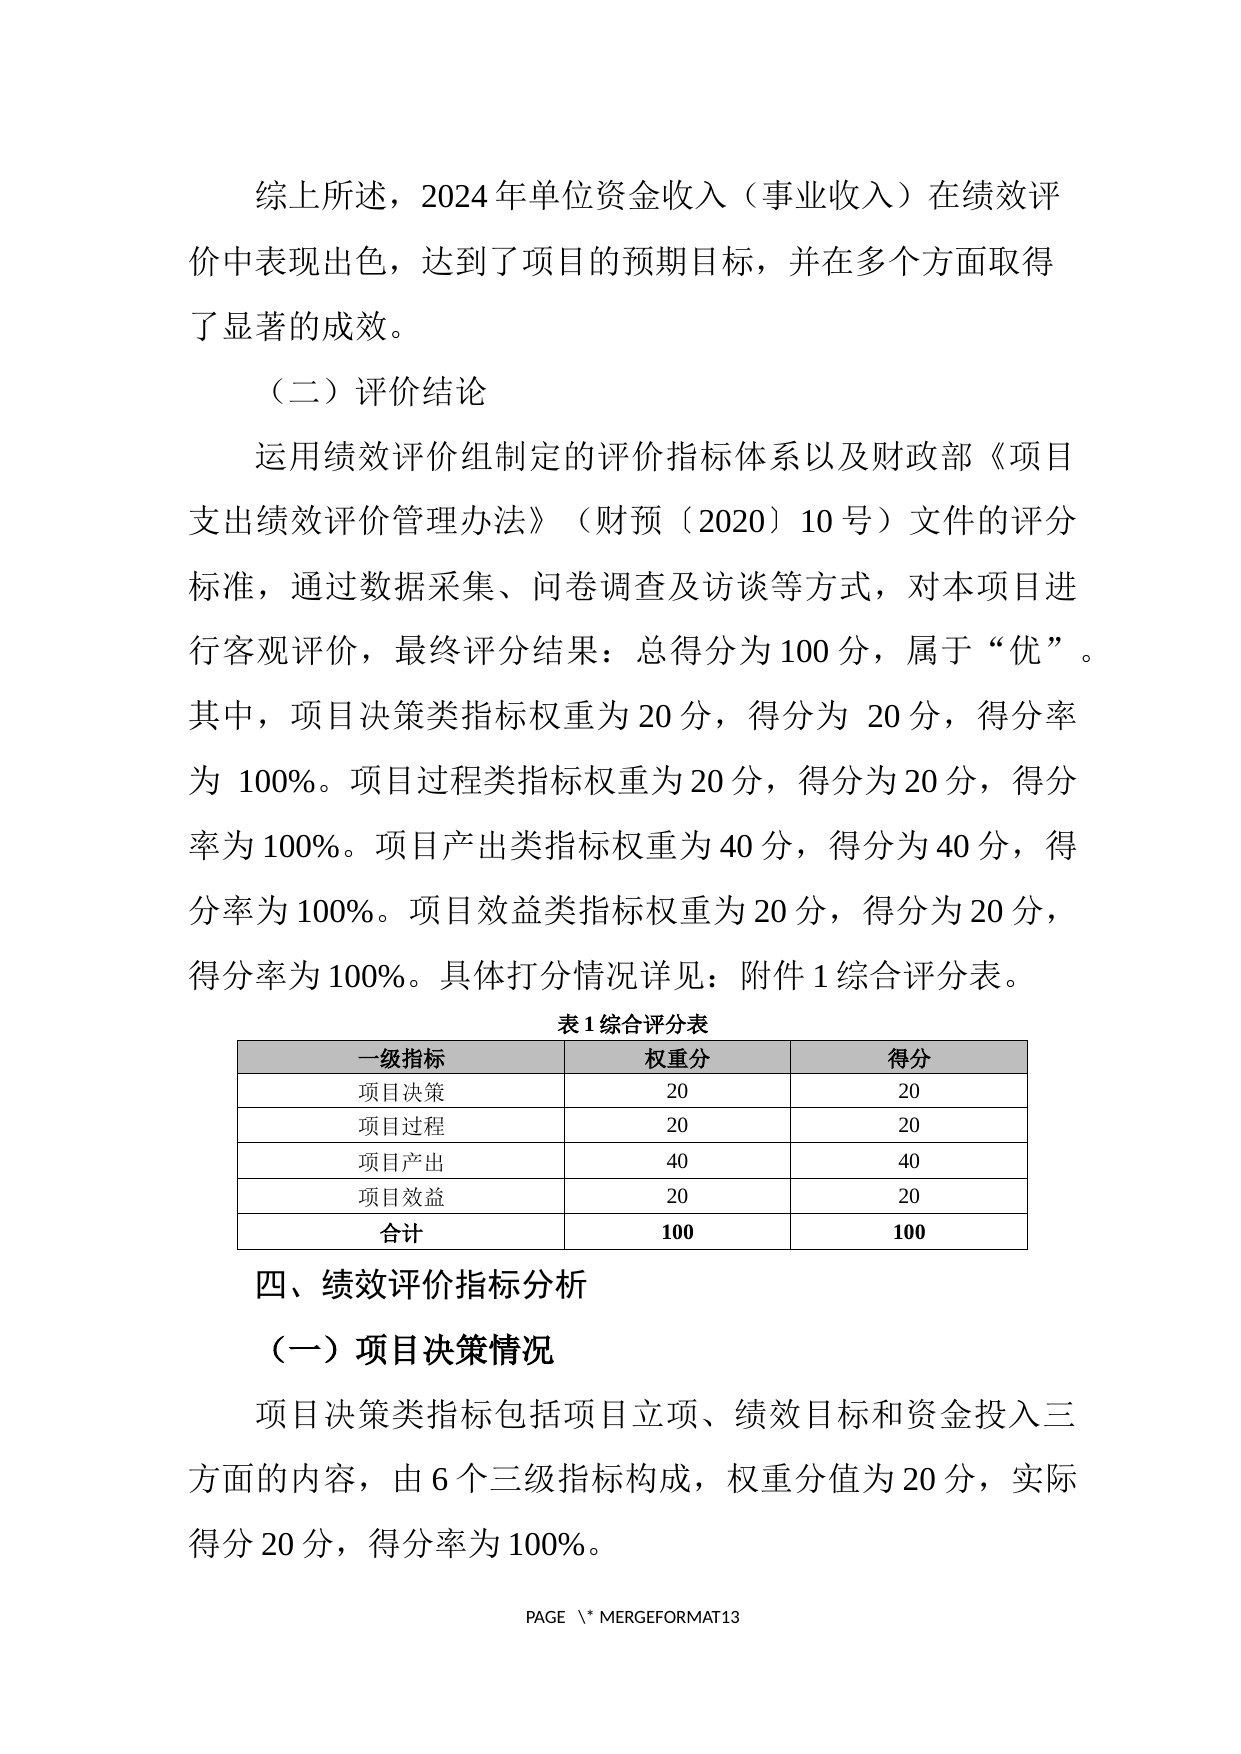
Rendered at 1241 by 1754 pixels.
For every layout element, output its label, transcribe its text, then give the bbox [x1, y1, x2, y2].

title （一）项目决策情况 [187, 1314, 1078, 1379]
table_cell 20 [791, 1108, 1027, 1142]
table_cell 项目效益 [238, 1179, 564, 1213]
table_cell 合计 [238, 1214, 564, 1248]
text 四、绩效评价指标分析 [187, 1249, 1078, 1314]
table_cell 项目决策 [238, 1074, 564, 1107]
table_header 一级指标 [238, 1041, 564, 1073]
text 项目决策类指标包括项目立项、绩效目标和资金投入三方面的内容，由6个三级指标构成，权重分值为20分，实际得分20分，得分率为100%。 [187, 1379, 1078, 1574]
table_header 权重分 [565, 1041, 790, 1073]
title 表1综合评分表 [187, 1007, 1078, 1039]
table_cell 20 [565, 1074, 790, 1107]
table_cell 项目产出 [238, 1143, 564, 1178]
table_cell 100 [791, 1214, 1027, 1248]
table_cell 40 [565, 1143, 790, 1178]
text 综上所述，2024年单位资金收入（事业收入）在绩效评价中表现出色，达到了项目的预期目标，并在多个方面取得了显著的成效。 [187, 162, 1078, 357]
title 运用绩效评价组制定的评价指标体系以及财政部《项目支出绩效评价管理办法》（财预〔2020〕10号）文件的评分标准，通过数据采集、问卷调查及访谈等方式，对本项目进行客观评价，最终评分结果：总得分为100分，属于“优”。其中，项目决策类指标权重为20分，得分为 20分，得分率为 100%。项目过程类指标权重为20分，得分为20分，得分率为100%。项目产出类指标权重为40分，得分为40分，得分率为100%。项目效益类指标权重为20分，得分为20分，得分率为100%。具体打分情况详见：附件1综合评分表。 [187, 422, 1078, 1007]
table_cell 20 [791, 1179, 1027, 1213]
table_cell 20 [565, 1108, 790, 1142]
table_cell 20 [565, 1179, 790, 1213]
table_cell 100 [565, 1214, 790, 1248]
table_cell 项目过程 [238, 1108, 564, 1142]
table_cell 40 [791, 1143, 1027, 1178]
table_header 得分 [791, 1041, 1027, 1073]
table_cell 20 [791, 1074, 1027, 1107]
text （二）评价结论 [187, 357, 1078, 422]
